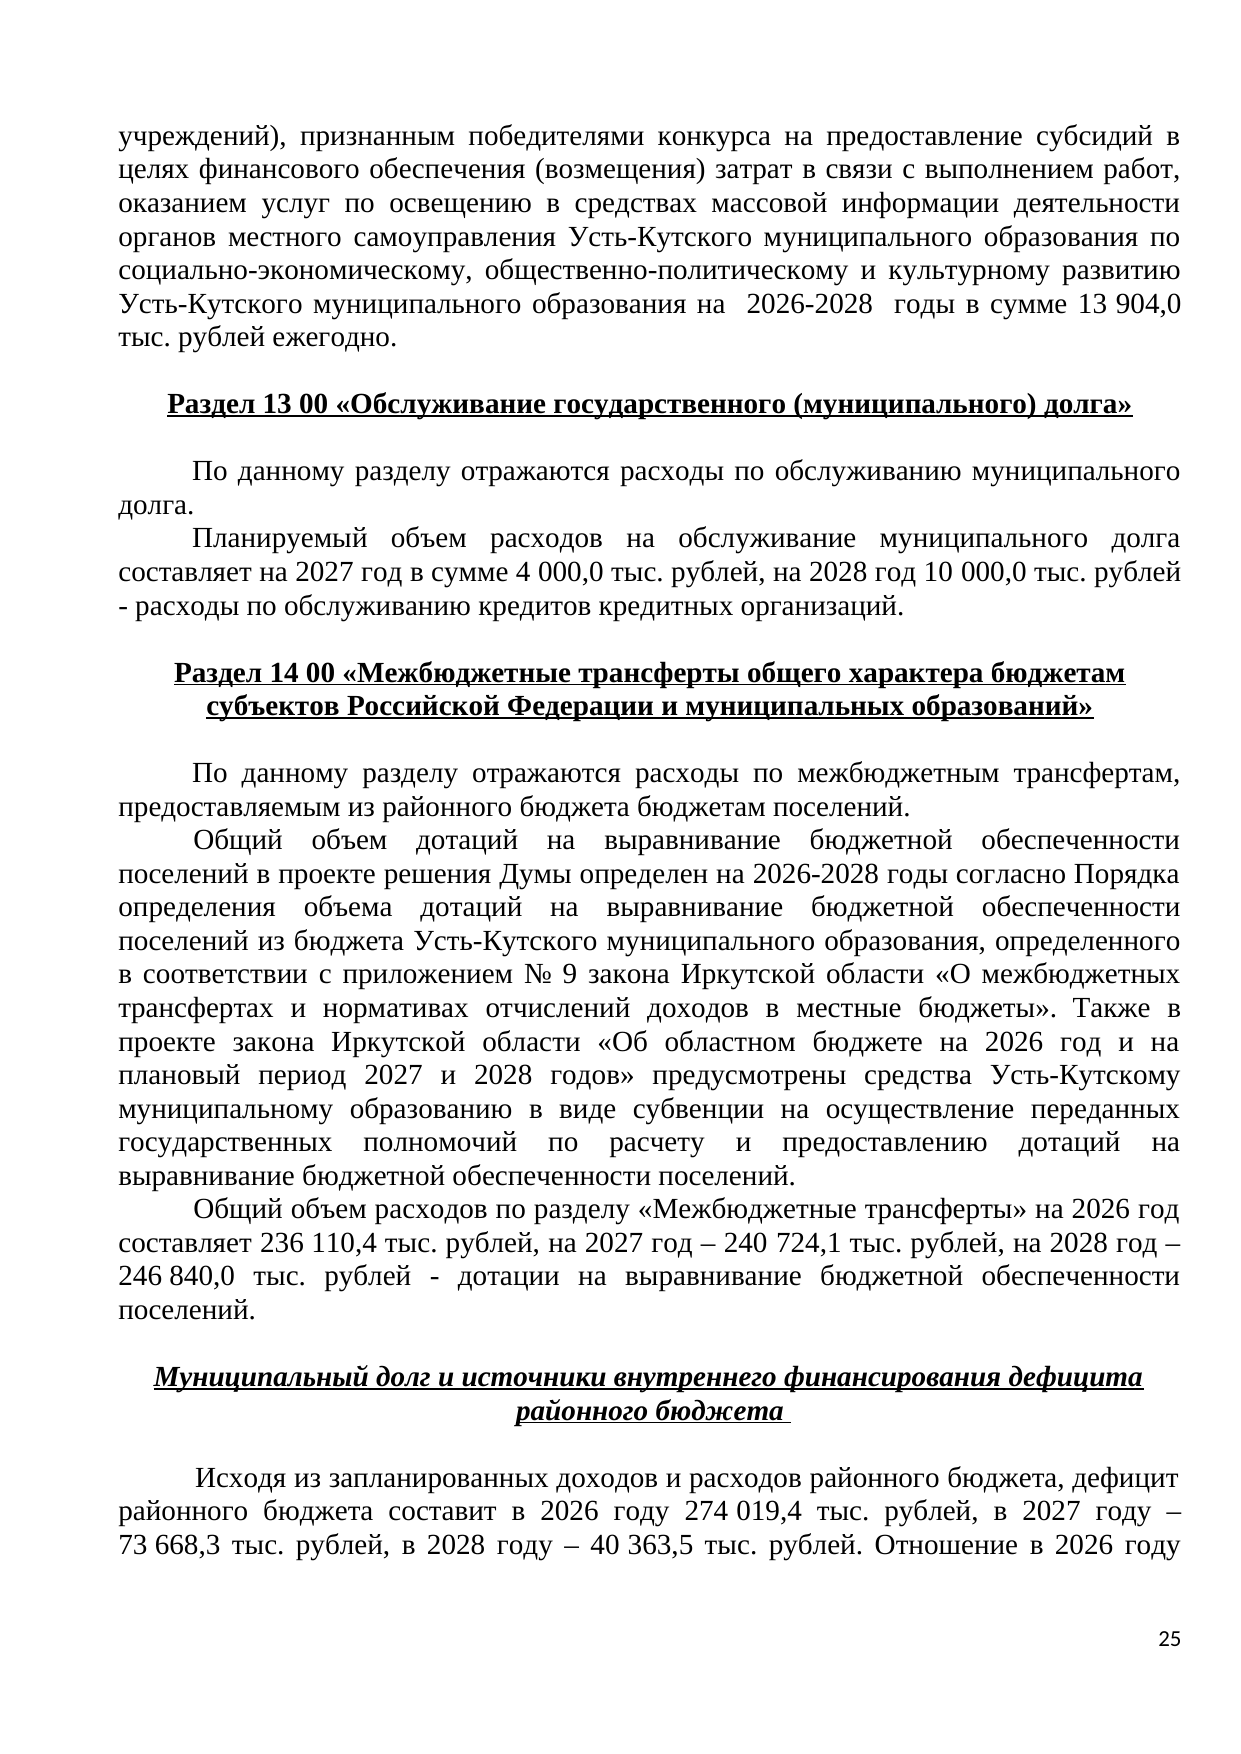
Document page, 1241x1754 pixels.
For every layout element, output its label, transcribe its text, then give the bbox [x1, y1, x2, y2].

text Планируемый объем расходов на обслуживание муниципального долга составляет на 2027 год в сумме 4 000,0 тыс. рублей, на 2028 год 10 000,0 тыс. рублей - расходы по обслуживанию кредитов кредитных организаций. [118, 521, 1181, 621]
text Общий объем дотаций на выравнивание бюджетной обеспеченности поселений в проекте решения Думы определен на 2026-2028 годы согласно Порядка определения объема дотаций на выравнивание бюджетной обеспеченности поселений из бюджета Усть-Кутского муниципального образования, определенного в соответствии с приложением № 9 закона Иркутской области «О межбюджетных трансфертах и нормативах отчислений доходов в местные бюджеты». Также в проекте закона Иркутской области «Об областном бюджете на 2026 год и на плановый период 2027 и 2028 годов» предусмотрены средства Усть-Кутскому муниципальному образованию в виде субвенции на осуществление переданных государственных полномочий по расчету и предоставлению дотаций на выравнивание бюджетной обеспеченности поселений. [118, 822, 1181, 1191]
text Общий объем расходов по разделу «Межбюджетные трансферты» на 2026 год составляет 236 110,4 тыс. рублей, на 2027 год – 240 724,1 тыс. рублей, на 2028 год – 246 840,0 тыс. рублей - дотации на выравнивание бюджетной обеспеченности поселений. [118, 1191, 1181, 1326]
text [118, 118, 1181, 353]
text По данному разделу отражаются расходы по обслуживанию муниципального долга. [118, 453, 1181, 521]
text Раздел 13 00 «Обслуживание государственного (муниципального) долга» [118, 386, 1181, 420]
text По данному разделу отражаются расходы по межбюджетным трансфертам, предоставляемым из районного бюджета бюджетам поселений. [118, 755, 1181, 822]
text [118, 1460, 1181, 1560]
text Раздел 14 00 «Межбюджетные трансферты общего характера бюджетам субъектов Российской Федерации и муниципальных образований» [118, 655, 1181, 722]
text Муниципальный долг и источники внутреннего финансирования дефицита районного бюджета [118, 1359, 1181, 1426]
